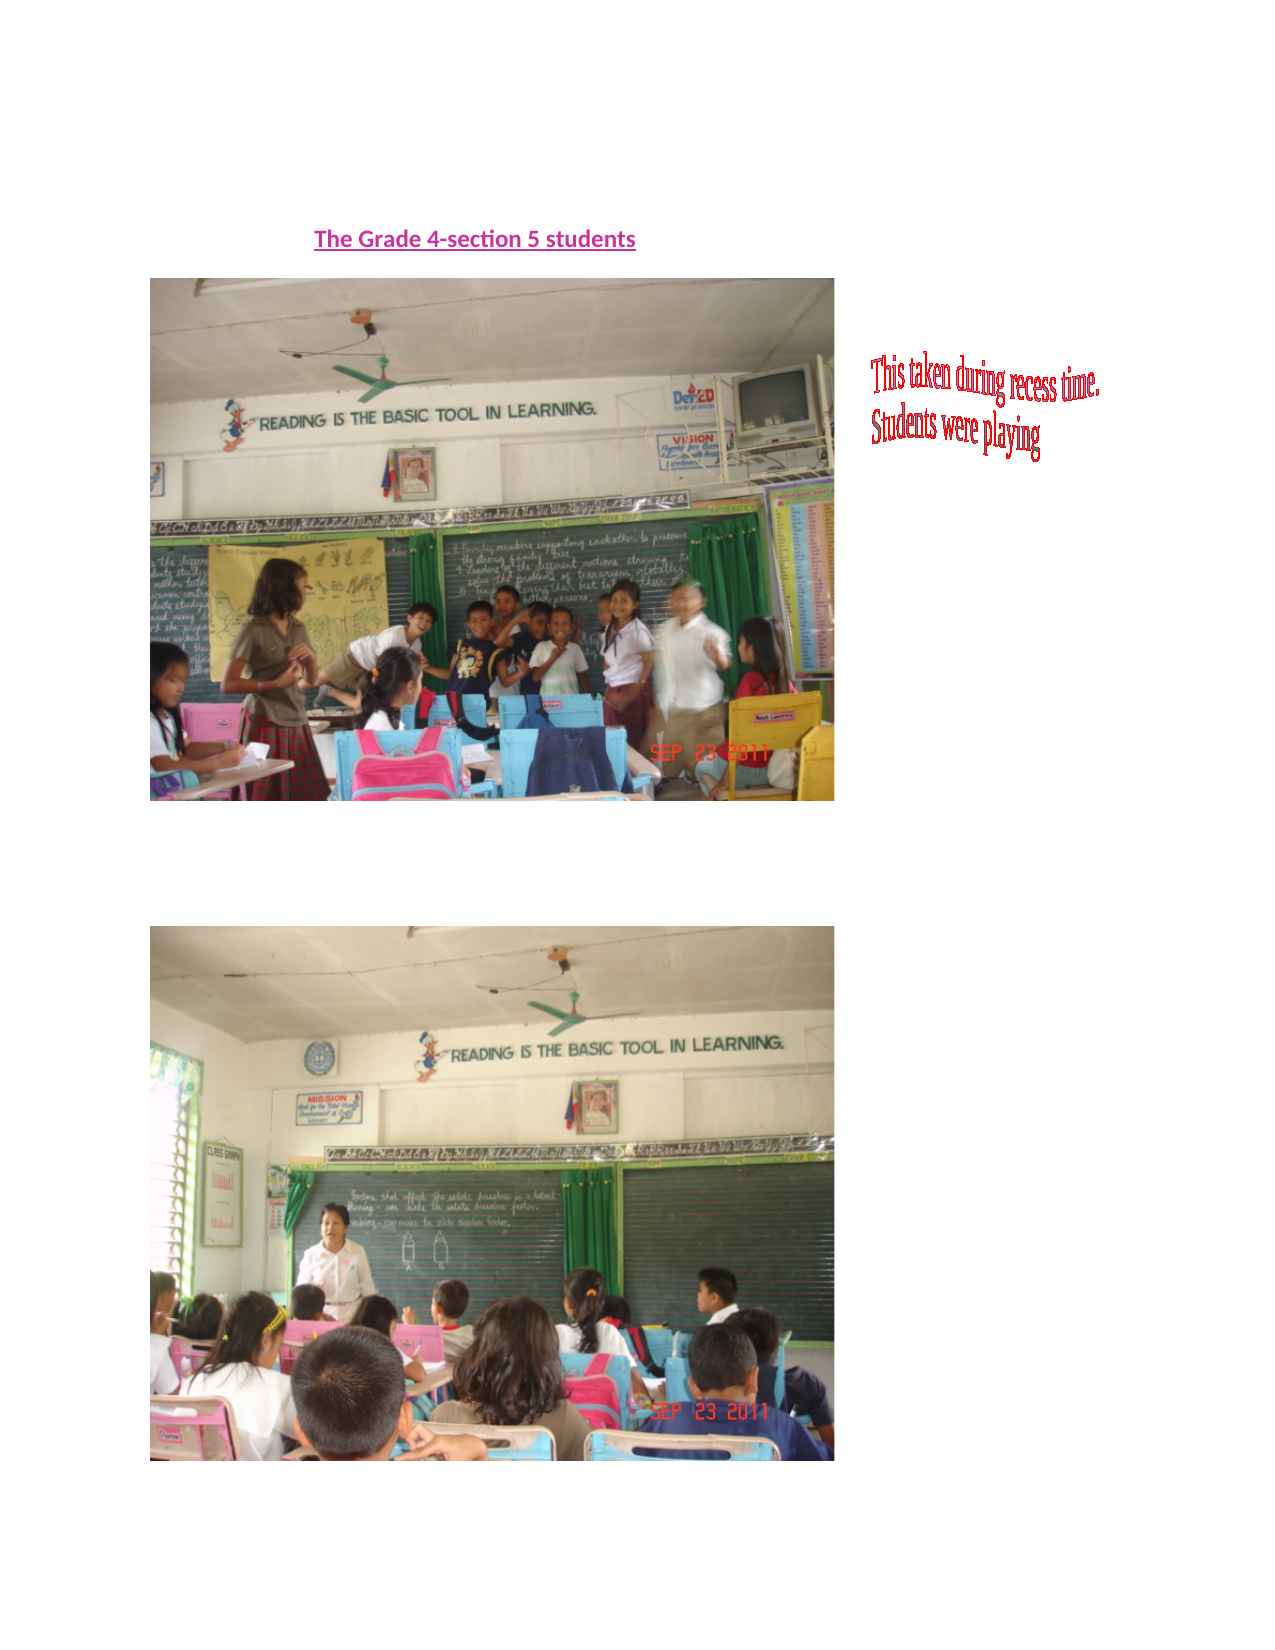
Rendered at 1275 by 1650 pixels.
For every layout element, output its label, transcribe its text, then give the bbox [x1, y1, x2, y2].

picture [150, 278, 835, 801]
picture [150, 926, 835, 1461]
text The Grade 4-section 5 students [150, 223, 1125, 253]
